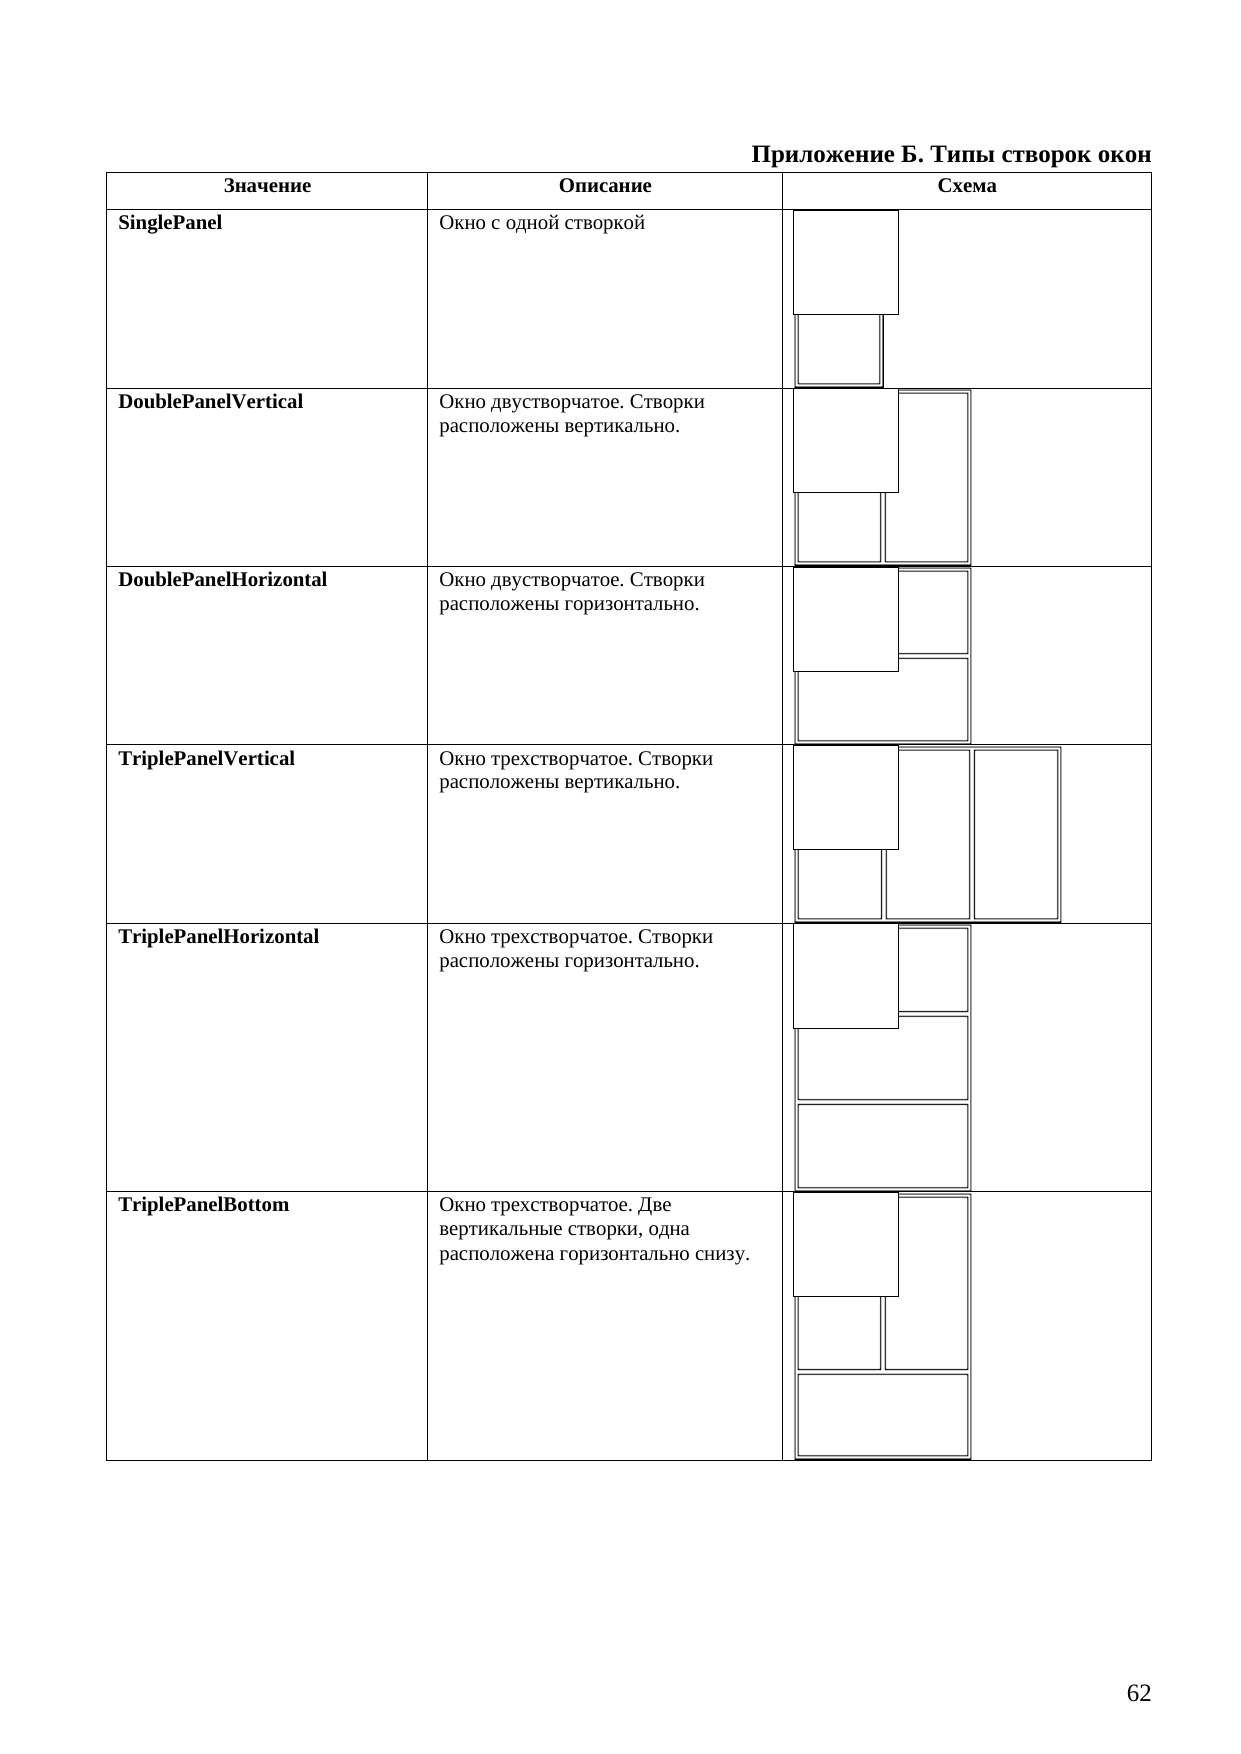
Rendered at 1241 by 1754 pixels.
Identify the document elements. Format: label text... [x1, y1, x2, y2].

table_cell [783, 389, 793, 566]
table_cell [884, 210, 1151, 387]
table_cell Окно с одной створкой [428, 210, 782, 387]
table_cell [783, 1192, 793, 1460]
table_cell Окно трехстворчатое. Створки расположены вертикально. [428, 745, 782, 923]
table_cell [972, 389, 1151, 566]
table_cell [783, 210, 793, 387]
table_header Описание [428, 173, 782, 209]
table_cell TriplePanelBottom [107, 1192, 427, 1460]
table_cell SinglePanel [107, 210, 427, 387]
subtitle Приложение Б. Типы створок окон [178, 139, 1152, 168]
table_cell Окно трехстворчатое. Две вертикальные створки, одна расположена горизонтально снизу. [428, 1192, 782, 1460]
table_cell TriplePanelHorizontal [107, 924, 427, 1191]
table_cell [783, 567, 793, 744]
table_cell DoublePanelVertical [107, 389, 427, 566]
table_header Значение [107, 173, 427, 209]
table_cell DoublePanelHorizontal [107, 567, 427, 744]
picture [793, 315, 884, 388]
table_cell Окно трехстворчатое. Створки расположены горизонтально. [428, 924, 782, 1191]
table_cell [783, 745, 793, 923]
table_cell [972, 924, 1151, 1191]
table_cell [972, 567, 1151, 744]
table_cell Окно двустворчатое. Створки расположены горизонтально. [428, 567, 782, 744]
picture [793, 567, 1062, 1460]
table_header Схема [783, 173, 1151, 209]
table_cell TriplePanelVertical [107, 745, 427, 923]
table_cell Окно двустворчатое. Створки расположены вертикально. [428, 389, 782, 566]
table_cell [783, 924, 793, 1191]
picture [793, 388, 972, 566]
table_cell [1062, 745, 1151, 923]
table_cell [972, 1192, 1151, 1460]
